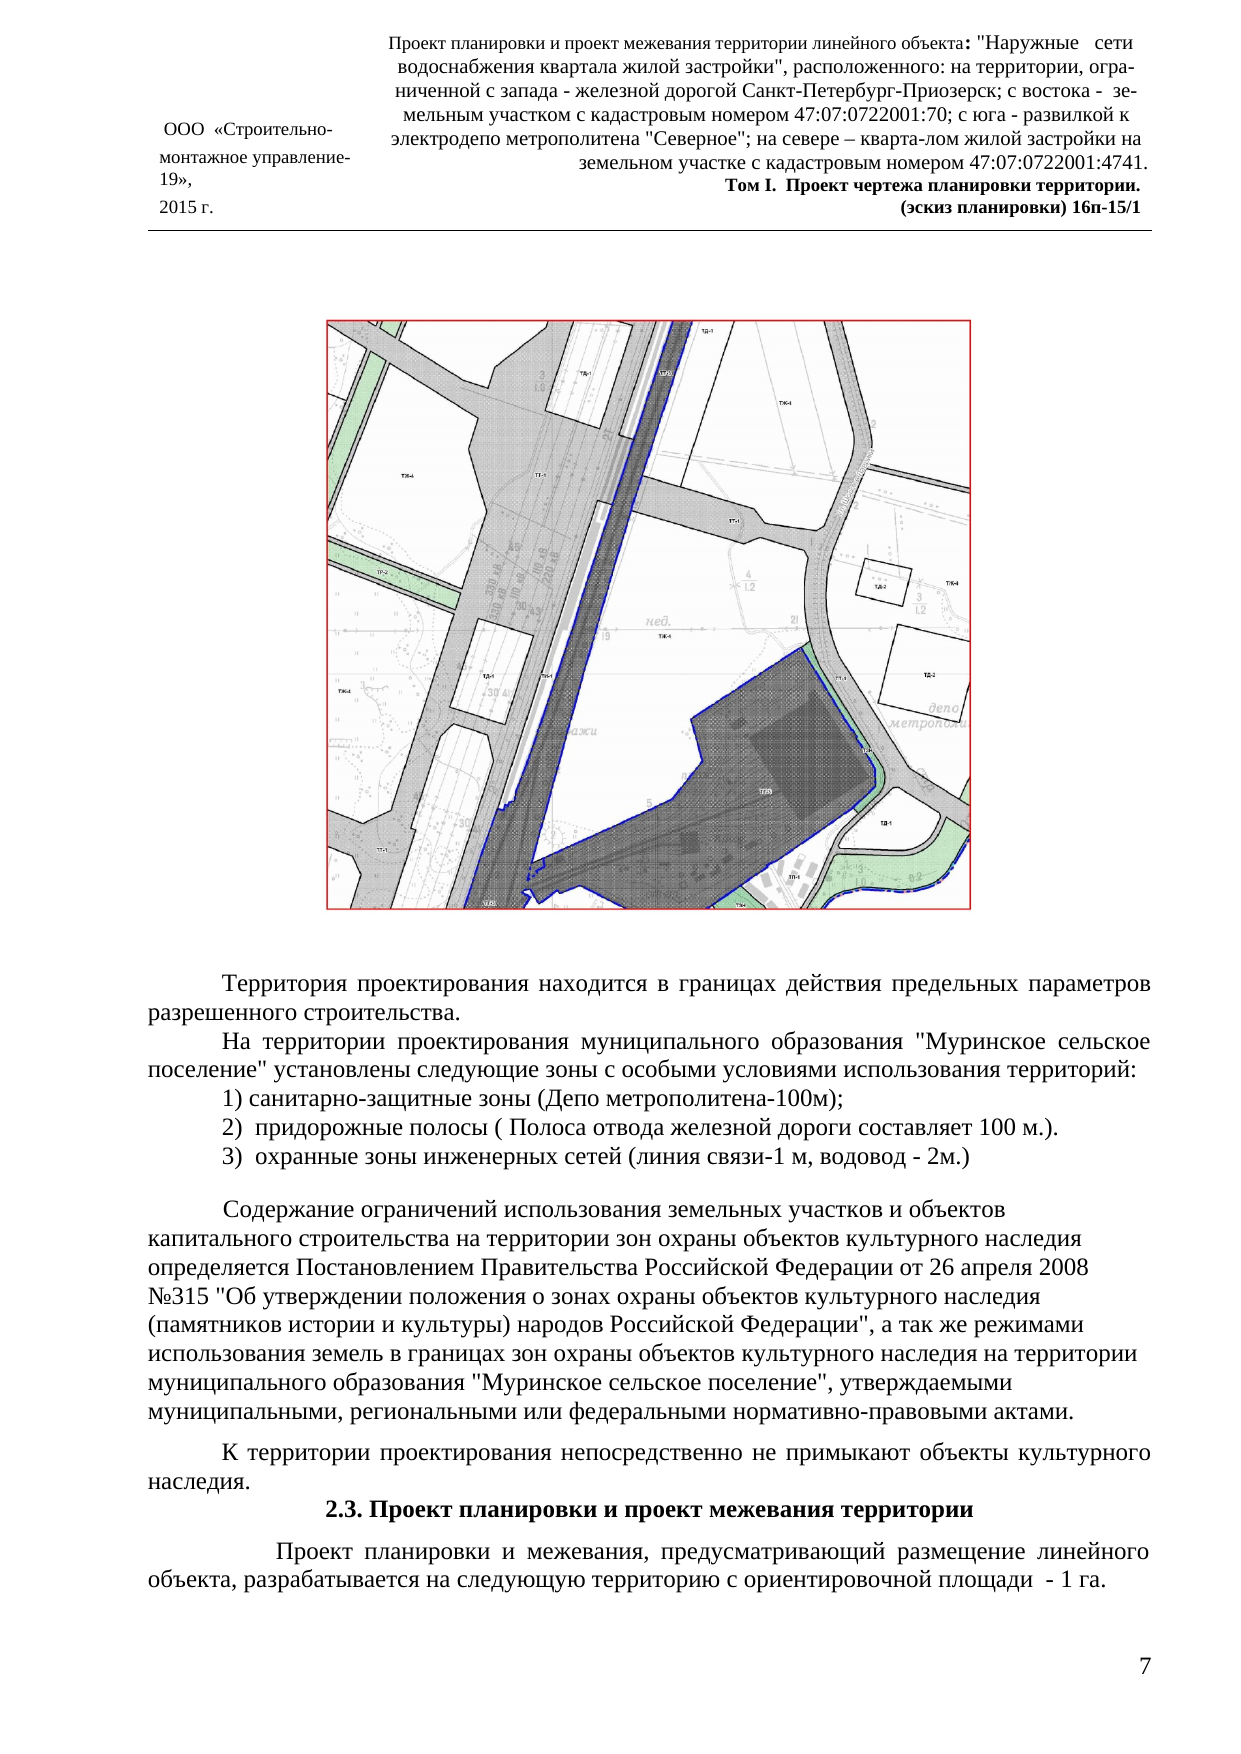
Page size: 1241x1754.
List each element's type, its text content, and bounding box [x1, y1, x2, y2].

text 2) придорожные полосы ( Полоса отвода железной дороги составляет 100 м.). [148, 1112, 1152, 1141]
text Содержание ограничений использования земельных участков и объектов капитального строительства на территории зон охраны объектов культурного наследия определяется Постановлением Правительства Российской Федерации от 26 апреля 2008 №315 "Об утверждении положения о зонах охраны объектов культурного наследия (памятников истории и культуры) народов Российской Федерации", а так же режимами использования земель в границах зон охраны объектов культурного наследия на территории муниципального образования "Муринское сельское поселение", утверждаемыми муниципальными, региональными или федеральными нормативно-правовыми актами. [148, 1194, 1152, 1424]
text Территория проектирования находится в границах действия предельных параметров разрешенного строительства. [148, 968, 1152, 1026]
text 3) охранные зоны инженерных сетей (линия связи-1 м, водовод - 2м.) [148, 1141, 1152, 1169]
text К территории проектирования непосредственно не примыкают объекты культурного наследия. [148, 1437, 1152, 1494]
text На территории проектирования муниципального образования "Муринское сельское поселение" установлены следующие зоны с особыми условиями использования территорий: [148, 1026, 1152, 1083]
text 2.3. Проект планировки и проект межевания территории [148, 1494, 1152, 1523]
text Проект планировки и межевания, предусматривающий размещение линейного объекта, разрабатывается на следующую территорию с ориентировочной площади - 1 га. [148, 1536, 1152, 1593]
picture [147, 259, 1151, 969]
text 1) санитарно-защитные зоны (Депо метрополитена-100м); [148, 1083, 1152, 1112]
